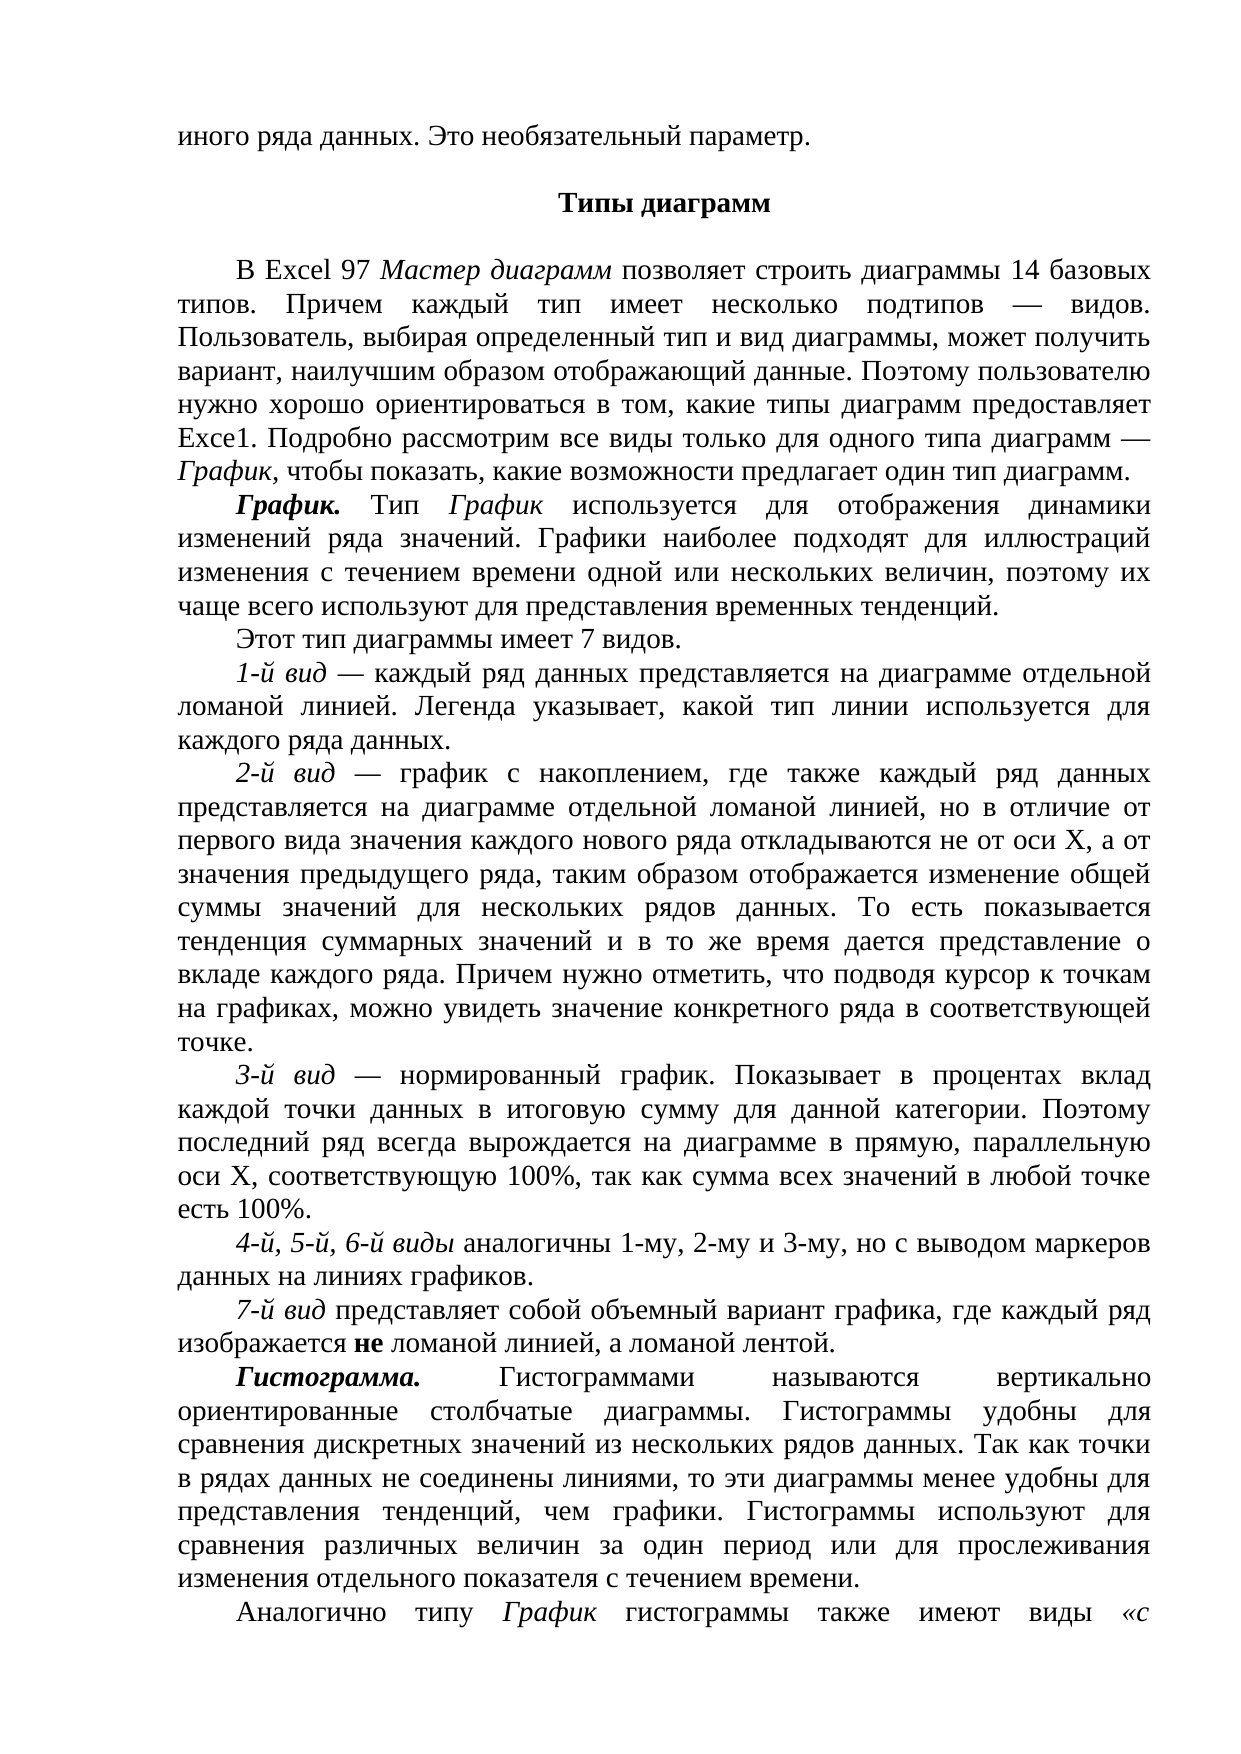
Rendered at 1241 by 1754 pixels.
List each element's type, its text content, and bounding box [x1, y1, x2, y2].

text Гистограмма. Гистограммами называются вертикально ориентированные столбчатые диаграммы. Гистограммы удобны для сравнения дискретных значений из нескольких рядов данных. Так как точки в рядах данных не соединены линиями, то эти диаграммы менее удобны для представления тенденций, чем графики. Гистограммы используют для сравнения различных величин за один период или для прослеживания изменения отдельного показателя с течением времени. [177, 1359, 1152, 1594]
text График. Тип График используется для отображения динамики изменений ряда значений. Графики наиболее подходят для иллюстраций изменения с течением времени одной или нескольких величин, поэтому их чаще всего используют для представления временных тенденций. [177, 487, 1152, 621]
text В Ехсеl 97 Мастер диаграмм позволяет строить диаграммы 14 базовых типов. Причем каждый тип имеет несколько подтипов — видов. Пользователь, выбирая определенный тип и вид диаграммы, может получить вариант, наилучшим образом отображающий данные. Поэтому пользователю нужно хорошо ориентироваться в том, какие типы диаграмм предоставляет Ехсе1. Подробно рассмотрим все виды только для одного типа диаграмм — График, чтобы показать, какие возможности предлагает один тип диаграмм. [177, 252, 1152, 487]
text 4-й, 5-й, 6-й виды аналогичны 1-му, 2-му и 3-му, но с выводом маркеров данных на линиях графиков. [177, 1225, 1152, 1292]
text 2-й вид — график с накоплением, где также каждый ряд данных представляется на диаграмме отдельной ломаной линией, но в отличие от первого вида значения каждого нового ряда откладываются не от оси X, а от значения предыдущего ряда, таким образом отображается изменение общей суммы значений для нескольких рядов данных. То есть показывается тенденция суммарных значений и в то же время дается представление о вкладе каждого ряда. Причем нужно отметить, что подводя курсор к точкам на графиках, можно увидеть значение конкретного ряда в соответствующей точке. [177, 755, 1152, 1057]
text Этот тип диаграммы имеет 7 видов. [177, 621, 1152, 655]
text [177, 118, 1152, 152]
text 7-й вид представляет собой объемный вариант графика, где каждый ряд изображается не ломаной линией, а ломаной лентой. [177, 1292, 1152, 1359]
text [177, 1594, 1152, 1627]
text 1-й вид — каждый ряд данных представляется на диаграмме отдельной ломаной линией. Легенда указывает, какой тип линии используется для каждого ряда данных. [177, 655, 1152, 755]
text 3-й вид — нормированный график. Показывает в процентах вклад каждой точки данных в итоговую сумму для данной категории. Поэтому последний ряд всегда вырождается на диаграмме в прямую, параллельную оси X, соответствующую 100%, так как сумма всех значений в любой точке есть 100%. [177, 1057, 1152, 1225]
text Типы диаграмм [177, 185, 1152, 219]
